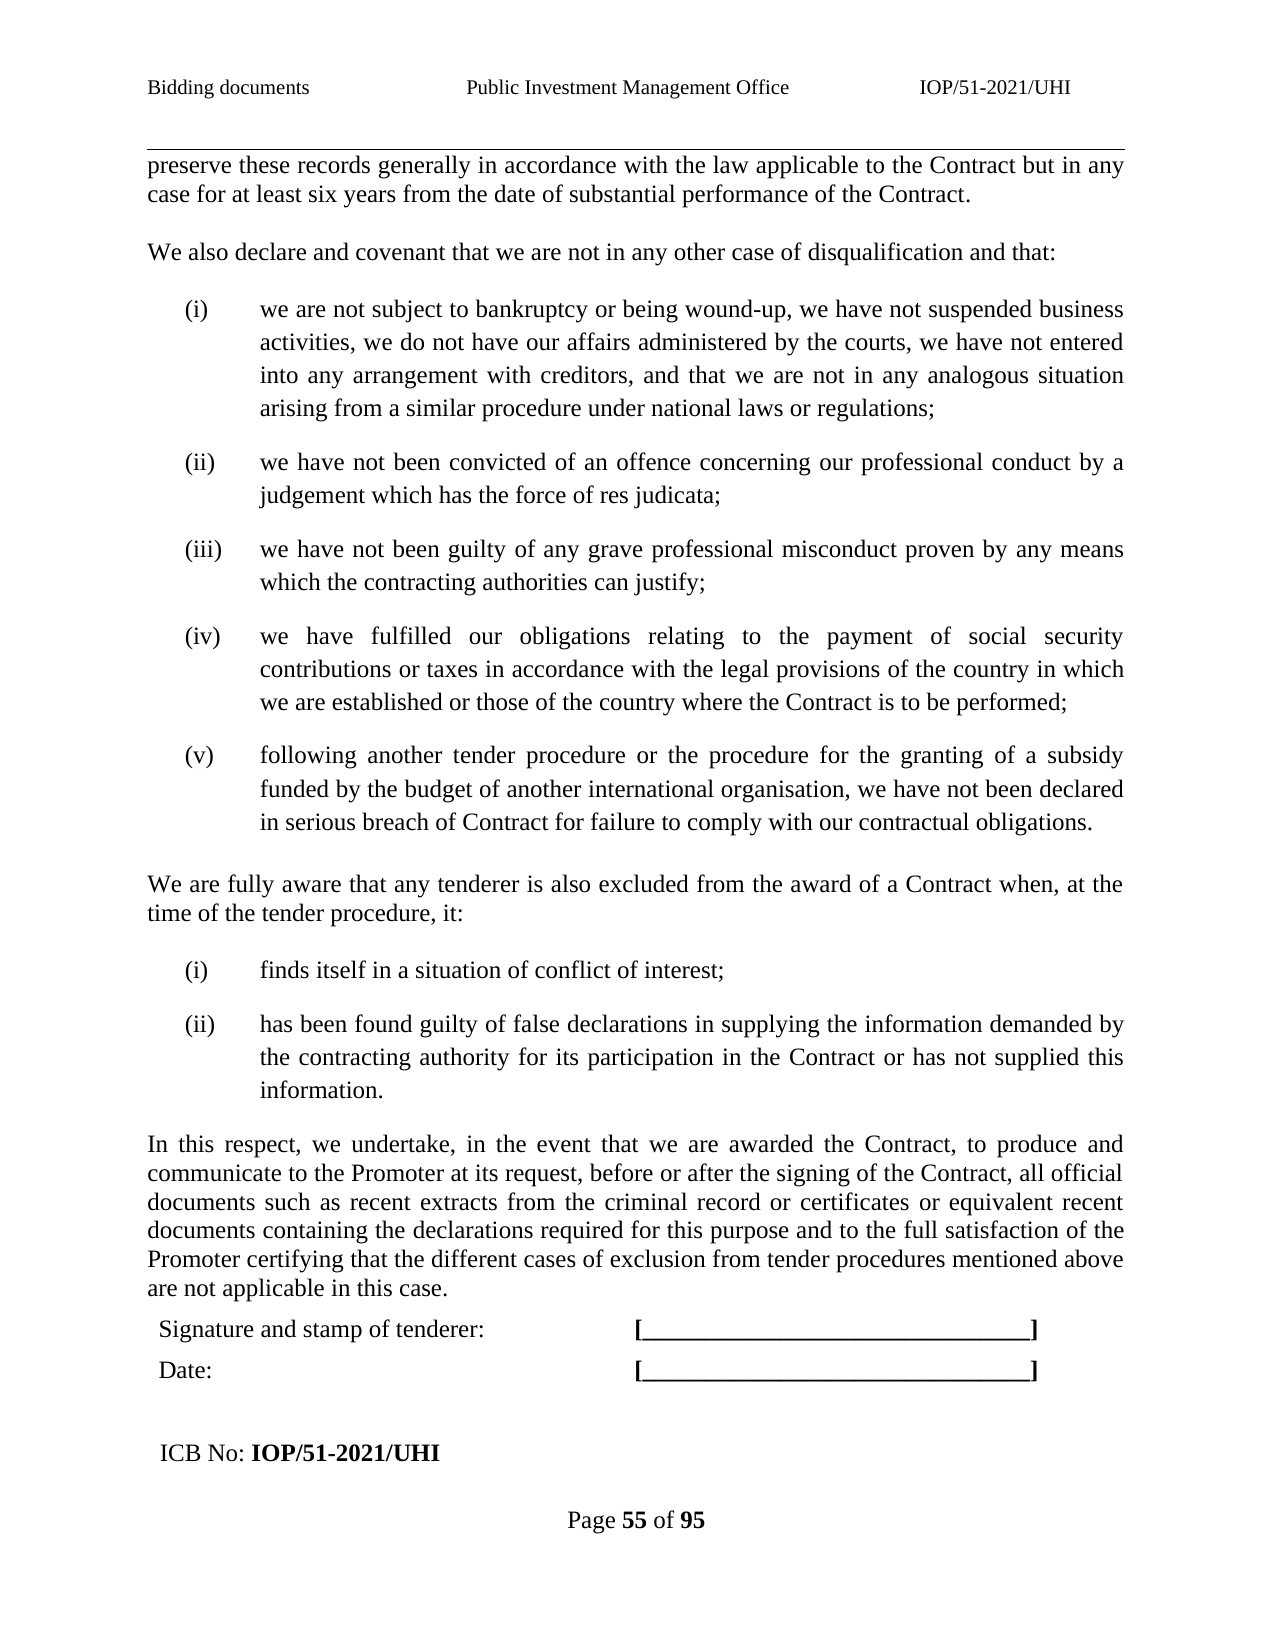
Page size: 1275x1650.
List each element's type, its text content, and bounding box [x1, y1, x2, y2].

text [147, 150, 1125, 208]
list finds itself in a situation of conflict of interest; [184, 956, 1125, 984]
list has been found guilty of false declarations in supplying the information demanded by the contracting authority for its participation in the Contract or has not supplied this information. [184, 1009, 1125, 1104]
list we have fulfilled our obligations relating to the payment of social security contributions or taxes in accordance with the legal provisions of the country in which we are established or those of the country where the Contract is to be performed; [184, 621, 1125, 716]
list we are not subject to bankruptcy or being wound-up, we have not suspended business activities, we do not have our affairs administered by the courts, we have not entered into any arrangement with creditors, and that we are not in any analogous situation arising from a similar procedure under national laws or regulations; [184, 294, 1125, 422]
table_cell Date: [147, 1343, 623, 1384]
table_header [_______________________________] [623, 1302, 1125, 1343]
list we have not been convicted of an offence concerning our professional conduct by a judgement which has the force of res judicata; [184, 447, 1125, 509]
table_cell [_______________________________] [623, 1343, 1125, 1384]
text In this respect, we undertake, in the event that we are awarded the Contract, to produce and communicate to the Promoter at its request, before or after the signing of the Contract, all official documents such as recent extracts from the criminal record or certificates or equivalent recent documents containing the declarations required for this purpose and to the full satisfaction of the Promoter certifying that the different cases of exclusion from tender procedures mentioned above are not applicable in this case. [147, 1129, 1125, 1302]
list we have not been guilty of any grave professional misconduct proven by any means which the contracting authorities can justify; [184, 534, 1125, 596]
text We are fully aware that any tenderer is also excluded from the award of a Contract when, at the time of the tender procedure, it: [147, 869, 1125, 926]
list following another tender procedure or the procedure for the granting of a subsidy funded by the budget of another international organisation, we have not been declared in serious breach of Contract for failure to comply with our contractual obligations. [184, 741, 1125, 835]
text ICB No: IOP/51-2021/UHI [147, 1438, 1125, 1467]
table_header Signature and stamp of tenderer: [147, 1302, 623, 1343]
text We also declare and covenant that we are not in any other case of disqualification and that: [147, 237, 1125, 265]
